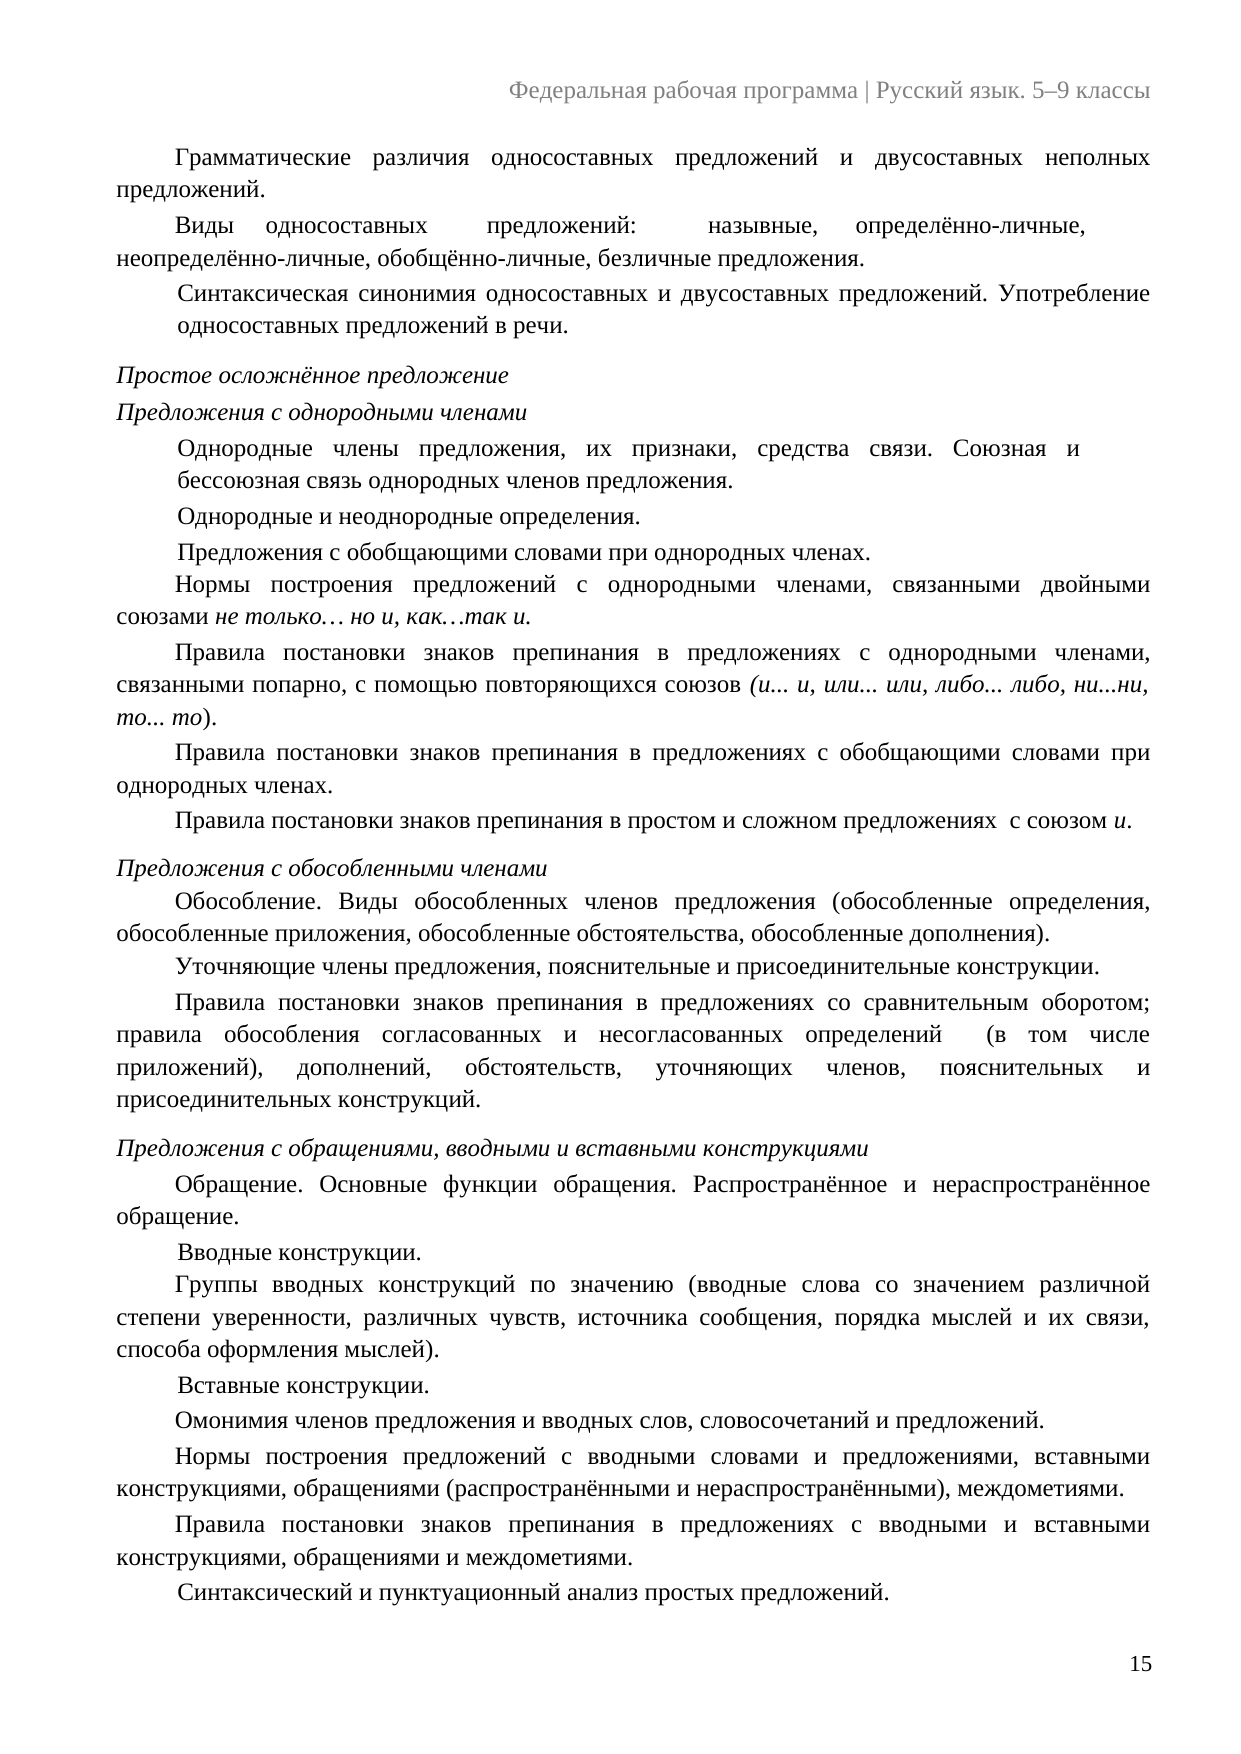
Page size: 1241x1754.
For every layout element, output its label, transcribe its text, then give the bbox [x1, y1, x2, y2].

text Правила постановки знаков препинания в предложениях с обобщающими словами при однородных членах. [116, 737, 1151, 799]
text Однородные и неоднородные определения. [177, 501, 1151, 530]
text Обращение. Основные функции обращения. Распространённое и нераспространённое обращение. [116, 1169, 1151, 1230]
text Виды односоставных предложений: назывные, определённо-личные, неопределённо-личные, обобщённо-личные, безличные предложения. [116, 210, 1151, 271]
text Правила постановки знаков препинания в предложениях с вводными и вставными конструкциями, обращениями и междометиями. [116, 1509, 1151, 1570]
text Вводные конструкции. [177, 1237, 1151, 1266]
text Грамматические различия односоставных предложений и двусоставных неполных предложений. [116, 142, 1151, 203]
text Предложения с обособленными членами [116, 853, 1154, 882]
text Группы вводных конструкций по значению (вводные слова со значением различной степени уверенности, различных чувств, источника сообщения, порядка мыслей и их связи, способа оформления мыслей). [116, 1269, 1151, 1363]
text Правила постановки знаков препинания в предложениях с однородными членами, связанными попарно, с помощью повторяющихся союзов (и... и, или... или, либo... либo, ни...ни, тo... тo). [116, 637, 1151, 731]
text Нормы построения предложений с однородными членами, связанными двойными союзами не только… но и, как…так и. [116, 569, 1151, 630]
text Обособление. Виды обособленных членов предложения (обособленные определения, обособленные приложения, обособленные обстоятельства, обособленные дополнения). [116, 886, 1151, 947]
text Уточняющие члены предложения, пояснительные и присоединительные конструкции. [116, 951, 1151, 980]
text Нормы построения предложений с вводными словами и предложениями, вставными конструкциями, обращениями (распространёнными и нераспространёнными), междометиями. [116, 1441, 1151, 1502]
text Предложения с обращениями, вводными и вставными конструкциями [116, 1133, 1154, 1161]
text Правила постановки знаков препинания в предложениях со сравнительным оборотом; правила обособления согласованных и несогласованных определений (в том числе приложений), дополнений, обстоятельств, уточняющих членов, пояснительных и присоединительных конструкций. [116, 987, 1151, 1113]
text Синтаксическая синонимия односоставных и двусоставных предложений. Употребление односоставных предложений в речи. [177, 278, 1151, 339]
text Предложения с обобщающими словами при однородных членах. [177, 537, 1151, 565]
text Синтаксический и пунктуационный анализ простых предложений. [177, 1577, 1151, 1606]
text Правила постановки знаков препинания в простом и сложном предложениях с союзом и. [116, 806, 1151, 834]
text Однородные члены предложения, их признаки, средства связи. Союзная и бессоюзная связь однородных членов предложения. [177, 433, 1081, 494]
text Вставные конструкции. [177, 1370, 1151, 1399]
text Предложения с однородными членами [116, 397, 1154, 425]
text Простое осложнённое предложение [116, 360, 1154, 389]
text Омонимия членов предложения и вводных слов, словосочетаний и предложений. [116, 1406, 1151, 1434]
